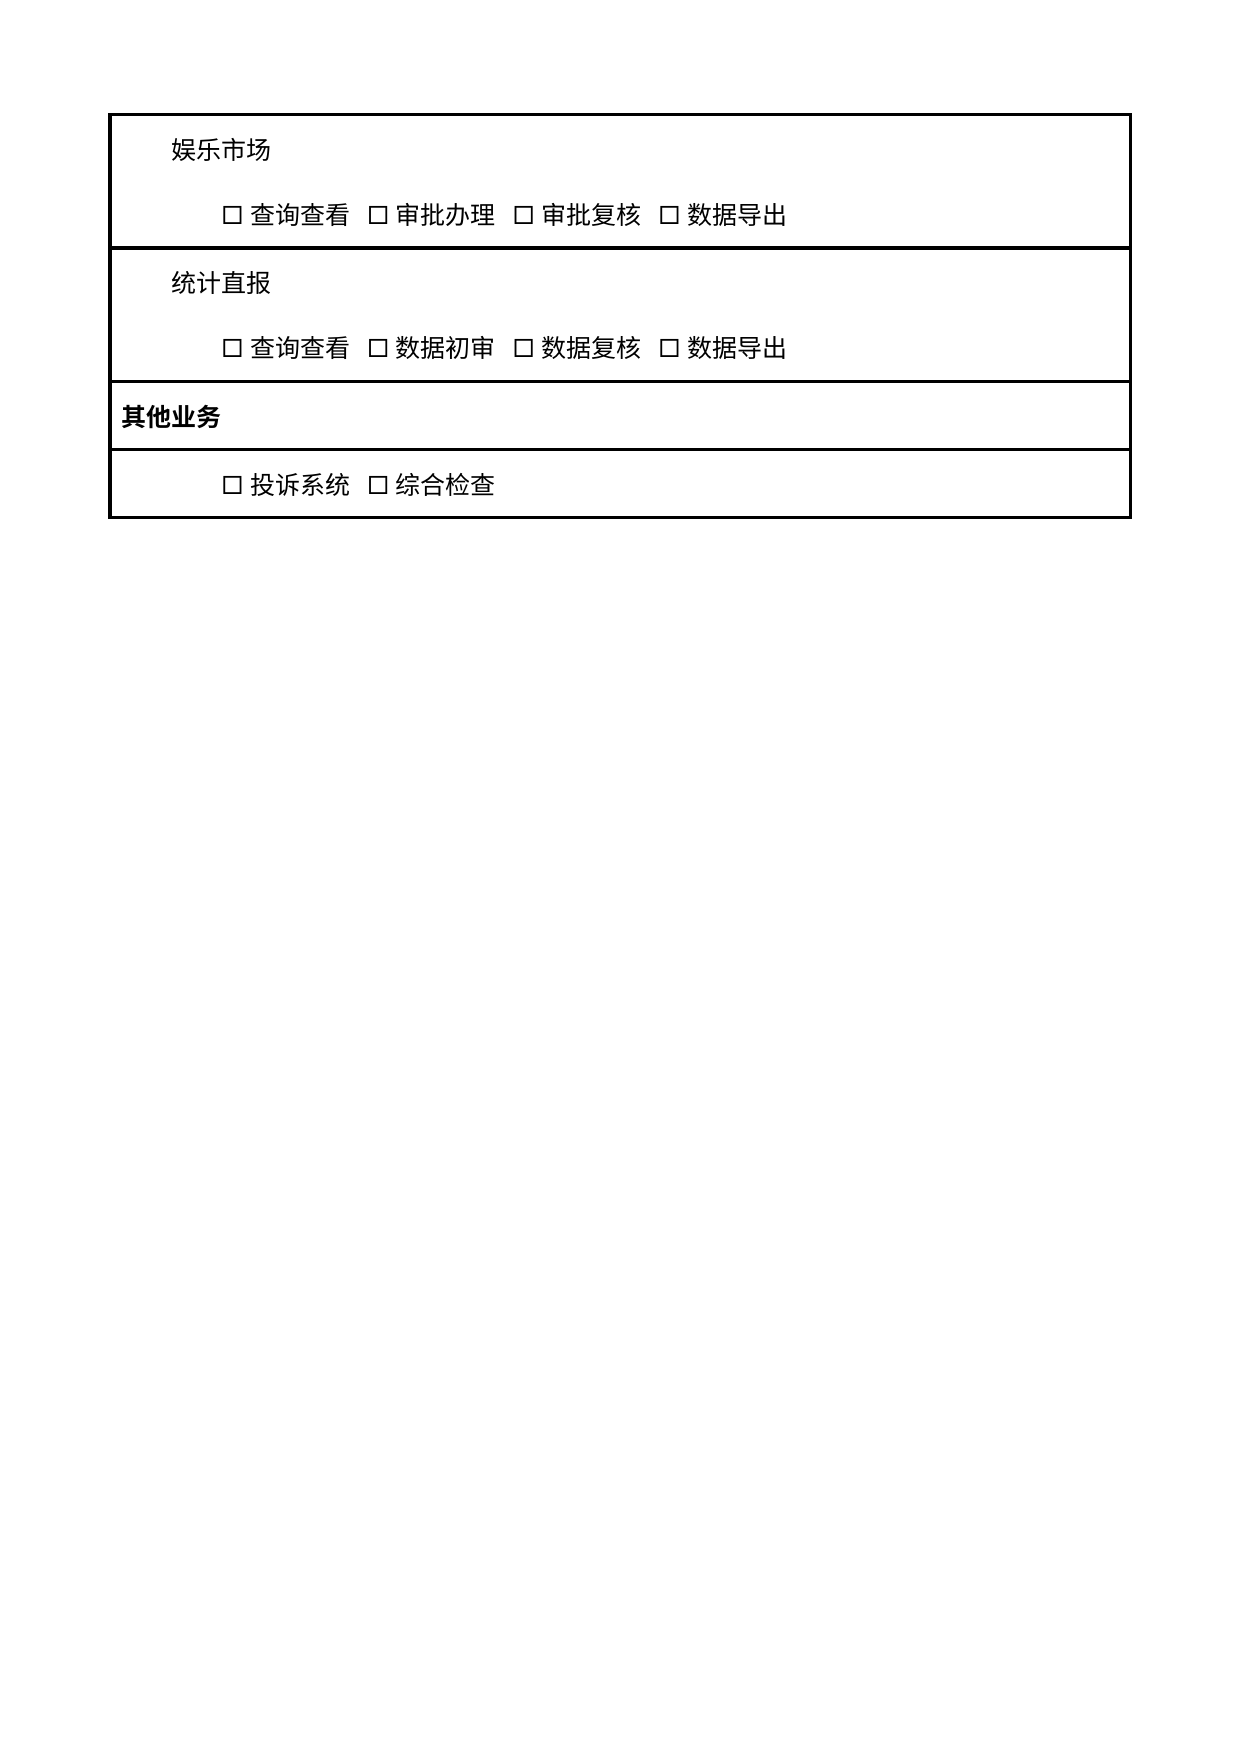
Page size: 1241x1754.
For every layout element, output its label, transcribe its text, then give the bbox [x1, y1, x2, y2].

table_cell 投诉系统 综合检查 [112, 451, 1129, 516]
table_cell 娱乐市场 查询查看 审批办理 审批复核 数据导出 [112, 116, 1129, 246]
table_cell 其他业务 [112, 383, 1129, 448]
table_cell 统计直报 查询查看 数据初审 数据复核 数据导出 [112, 250, 1129, 379]
